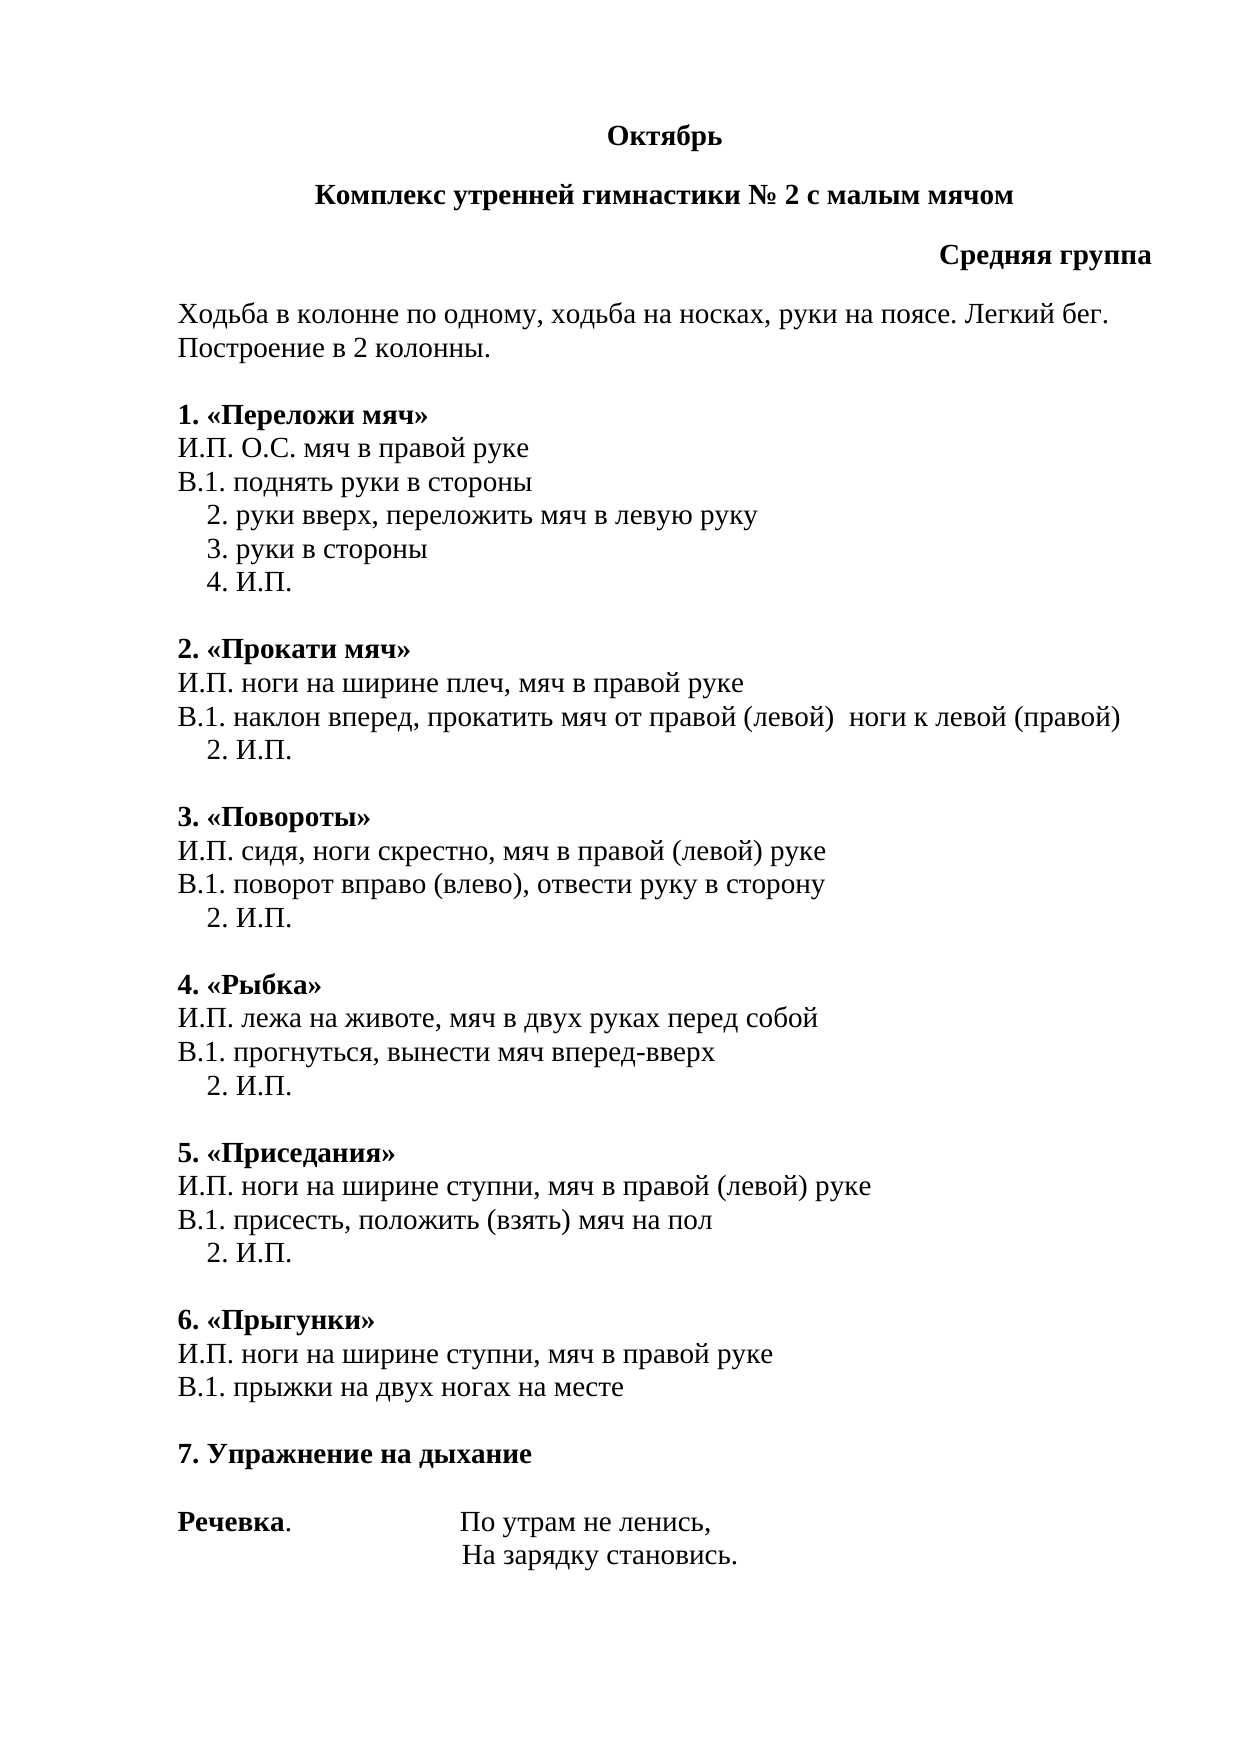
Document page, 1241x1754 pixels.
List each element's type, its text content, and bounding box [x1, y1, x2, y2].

text 5. «Приседания» [177, 1135, 1152, 1168]
text 2. «Прокати мяч» [177, 632, 1152, 665]
text В.1. присесть, положить (взять) мяч на пол [177, 1202, 1152, 1235]
text И.П. лежа на животе, мяч в двух руках перед собой [177, 1001, 1152, 1034]
text 7. Упражнение на дыхание [177, 1437, 1152, 1470]
text 2. руки вверх, переложить мяч в левую руку [177, 497, 1152, 531]
text 2. И.П. [177, 900, 1152, 933]
text Речевка. По утрам не ленись, [177, 1504, 1152, 1537]
text 2. И.П. [177, 732, 1152, 766]
text В.1. наклон вперед, прокатить мяч от правой (левой) ноги к левой (правой) [177, 699, 1152, 732]
text И.П. сидя, ноги скрестно, мяч в правой (левой) руке [177, 833, 1152, 866]
text Октябрь [177, 118, 1152, 152]
text 6. «Прыгунки» [177, 1302, 1152, 1336]
text И.П. О.С. мяч в правой руке [177, 430, 1152, 464]
text В.1. прыжки на двух ногах на месте [177, 1369, 1152, 1403]
text 1. «Переложи мяч» [177, 397, 1152, 430]
text 4. И.П. [177, 564, 1152, 598]
text Комплекс утренней гимнастики № 2 с малым мячом [177, 177, 1152, 211]
text 2. И.П. [177, 1068, 1152, 1101]
text В.1. поднять руки в стороны [177, 464, 1152, 497]
text 4. «Рыбка» [177, 967, 1152, 1001]
text И.П. ноги на ширине плеч, мяч в правой руке [177, 665, 1152, 699]
text 3. руки в стороны [177, 531, 1152, 564]
text 3. «Повороты» [177, 799, 1152, 833]
text 2. И.П. [177, 1235, 1152, 1269]
text На зарядку становись. [177, 1537, 1152, 1571]
text Ходьба в колонне по одному, ходьба на носках, руки на поясе. Легкий бег. Построение в 2 колонны. [177, 296, 1152, 363]
text И.П. ноги на ширине ступни, мяч в правой (левой) руке [177, 1168, 1152, 1202]
text В.1. поворот вправо (влево), отвести руку в сторону [177, 866, 1152, 900]
text И.П. ноги на ширине ступни, мяч в правой руке [177, 1336, 1152, 1369]
text В.1. прогнуться, вынести мяч вперед-вверх [177, 1034, 1152, 1068]
text Средняя группа [177, 237, 1152, 270]
